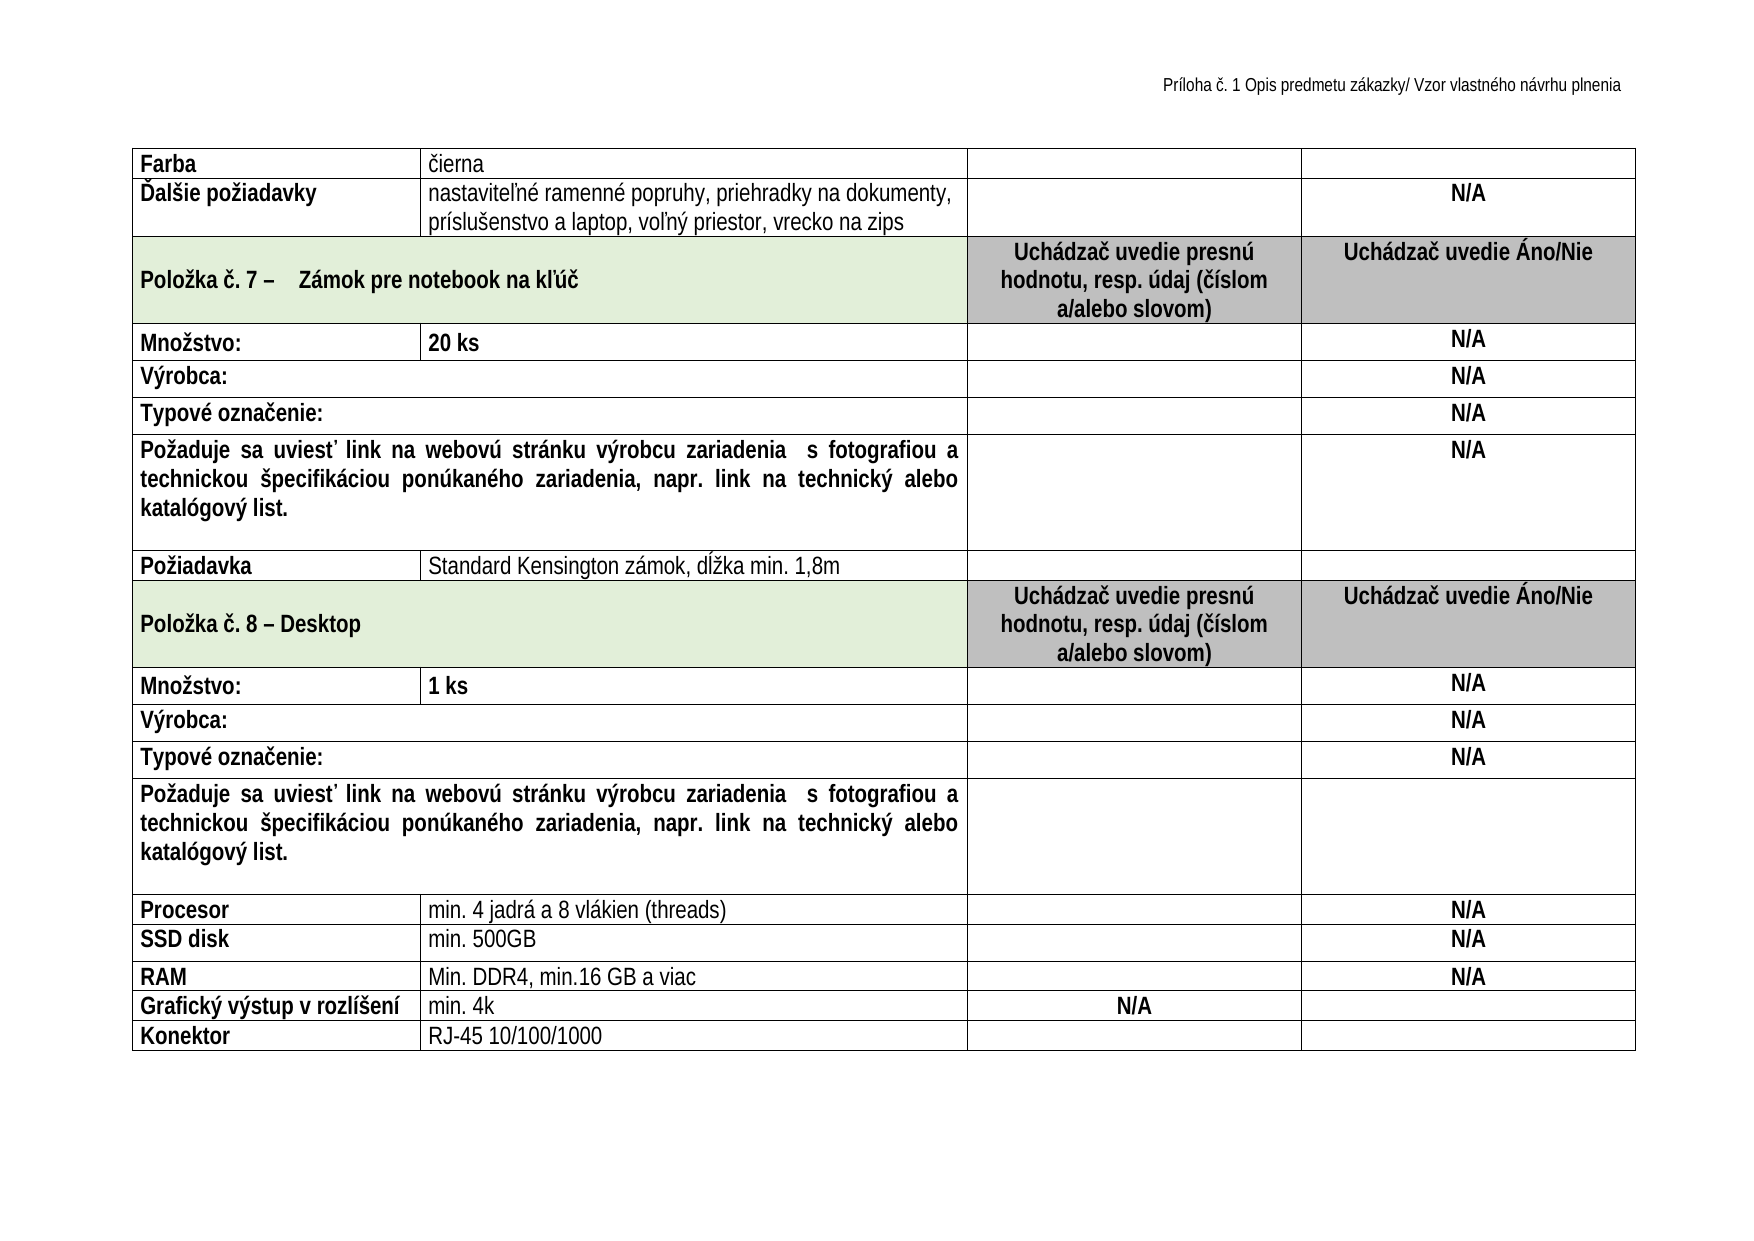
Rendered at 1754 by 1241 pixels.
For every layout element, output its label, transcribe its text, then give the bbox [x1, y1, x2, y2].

table_cell Min. DDR4, min.16 GB a viac [421, 962, 967, 990]
table_cell [968, 779, 1301, 894]
table_cell N/A [1302, 324, 1635, 360]
table_cell [968, 742, 1301, 778]
table_cell Požiadavka [133, 551, 420, 579]
table_cell [968, 551, 1301, 579]
table_cell N/A [1302, 361, 1635, 397]
table_cell [968, 962, 1301, 990]
table_cell čierna [421, 149, 967, 177]
table_cell N/A [1302, 179, 1635, 236]
table_cell [968, 435, 1301, 550]
table_cell Procesor [133, 895, 420, 923]
table_cell Typové označenie: [133, 742, 967, 778]
table_cell Množstvo: [133, 324, 420, 360]
table_cell Uchádzač uvedie presnú hodnotu, resp. údaj (číslom a/alebo slovom) [968, 237, 1301, 323]
table_cell [968, 895, 1301, 923]
table_cell [968, 361, 1301, 397]
table_cell N/A [968, 991, 1301, 1020]
table_cell N/A [1302, 705, 1635, 741]
table_cell [1302, 1021, 1635, 1050]
table_cell Výrobca: [133, 361, 967, 397]
table_cell Uchádzač uvedie Áno/Nie [1302, 581, 1635, 667]
table_cell min. 4 jadrá a 8 vlákien (threads) [421, 895, 967, 923]
table_cell [968, 149, 1301, 177]
table_cell Typové označenie: [133, 398, 967, 434]
table_cell SSD disk [133, 925, 420, 961]
table_cell N/A [1302, 895, 1635, 923]
table_cell N/A [1302, 962, 1635, 990]
table_cell Požaduje sa uviesť link na webovú stránku výrobcu zariadenia s fotografiou a technickou špecifikáciou ponúkaného zariadenia, napr. link na technický alebo katalógový list. [133, 779, 967, 894]
table_cell Položka č. 7 – Zámok pre notebook na kľúč [133, 237, 967, 323]
table_cell RJ-45 10/100/1000 [421, 1021, 967, 1050]
table_cell [1302, 991, 1635, 1020]
table_cell nastaviteľné ramenné popruhy, priehradky na dokumenty, príslušenstvo a laptop, voľný priestor, vrecko na zips [421, 179, 967, 236]
table_cell N/A [1302, 668, 1635, 704]
table_cell [968, 324, 1301, 360]
table_cell [1302, 551, 1635, 579]
table_cell [968, 179, 1301, 236]
table_cell N/A [1302, 435, 1635, 550]
table_cell 1 ks [421, 668, 967, 704]
table_cell Grafický výstup v rozlíšení [133, 991, 420, 1020]
table_cell Farba [133, 149, 420, 177]
table_cell min. 500GB [421, 925, 967, 961]
table_cell [968, 1021, 1301, 1050]
table_cell Standard Kensington zámok, dĺžka min. 1,8m [421, 551, 967, 579]
table_cell N/A [1302, 742, 1635, 778]
table_cell min. 4k [421, 991, 967, 1020]
table_cell [1302, 149, 1635, 177]
table_cell 20 ks [421, 324, 967, 360]
table_cell Uchádzač uvedie Áno/Nie [1302, 237, 1635, 323]
table_cell [968, 705, 1301, 741]
table_cell N/A [1302, 925, 1635, 961]
table_cell [968, 668, 1301, 704]
table_cell Položka č. 8 – Desktop [133, 581, 967, 667]
table_cell Uchádzač uvedie presnú hodnotu, resp. údaj (číslom a/alebo slovom) [968, 581, 1301, 667]
table_cell [968, 925, 1301, 961]
table_cell Požaduje sa uviesť link na webovú stránku výrobcu zariadenia s fotografiou a technickou špecifikáciou ponúkaného zariadenia, napr. link na technický alebo katalógový list. [133, 435, 967, 550]
table_cell Výrobca: [133, 705, 967, 741]
table_cell Konektor [133, 1021, 420, 1050]
table_cell [1302, 779, 1635, 894]
table_cell N/A [1302, 398, 1635, 434]
table_cell RAM [133, 962, 420, 990]
table_cell Množstvo: [133, 668, 420, 704]
table_cell Ďalšie požiadavky [133, 179, 420, 236]
table_cell [968, 398, 1301, 434]
